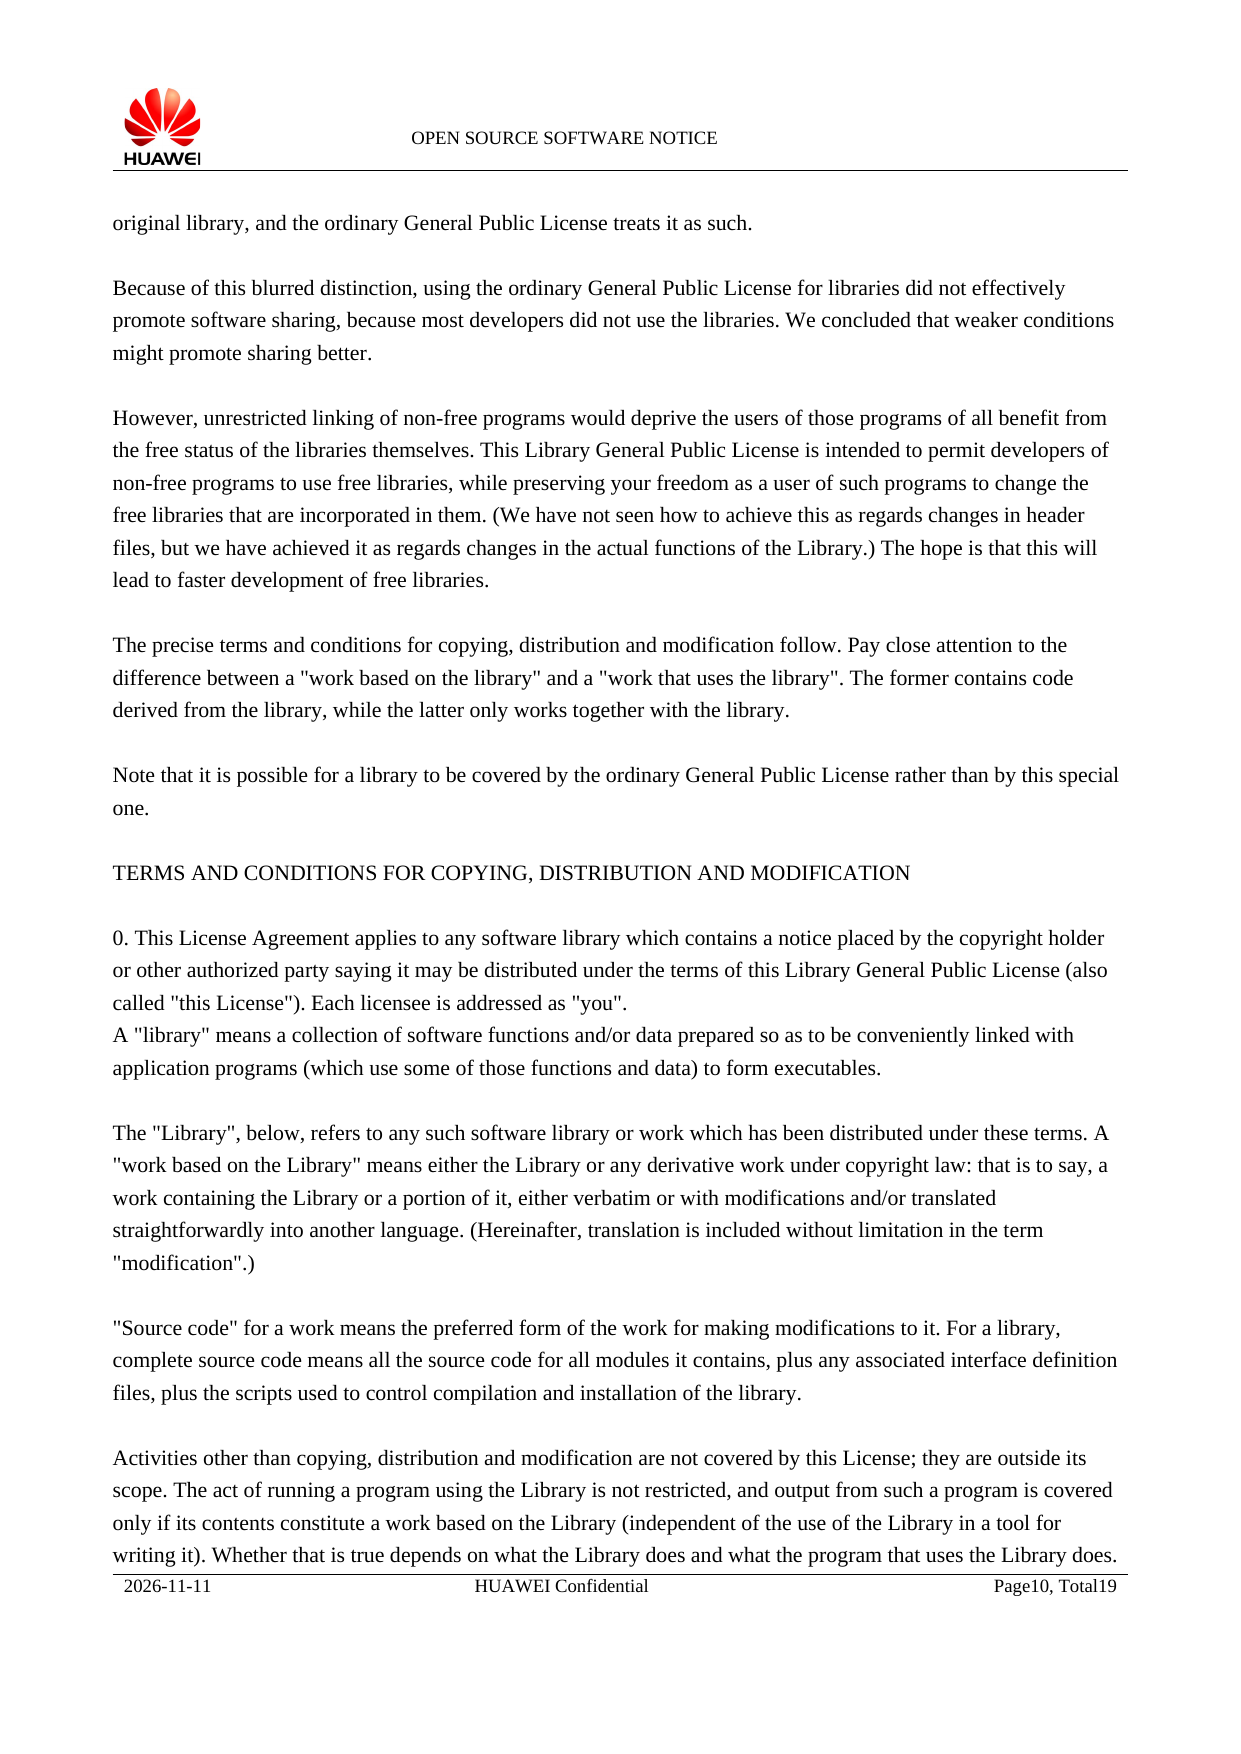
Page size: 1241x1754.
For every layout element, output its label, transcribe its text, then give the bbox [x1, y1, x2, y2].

picture [124, 88, 201, 165]
